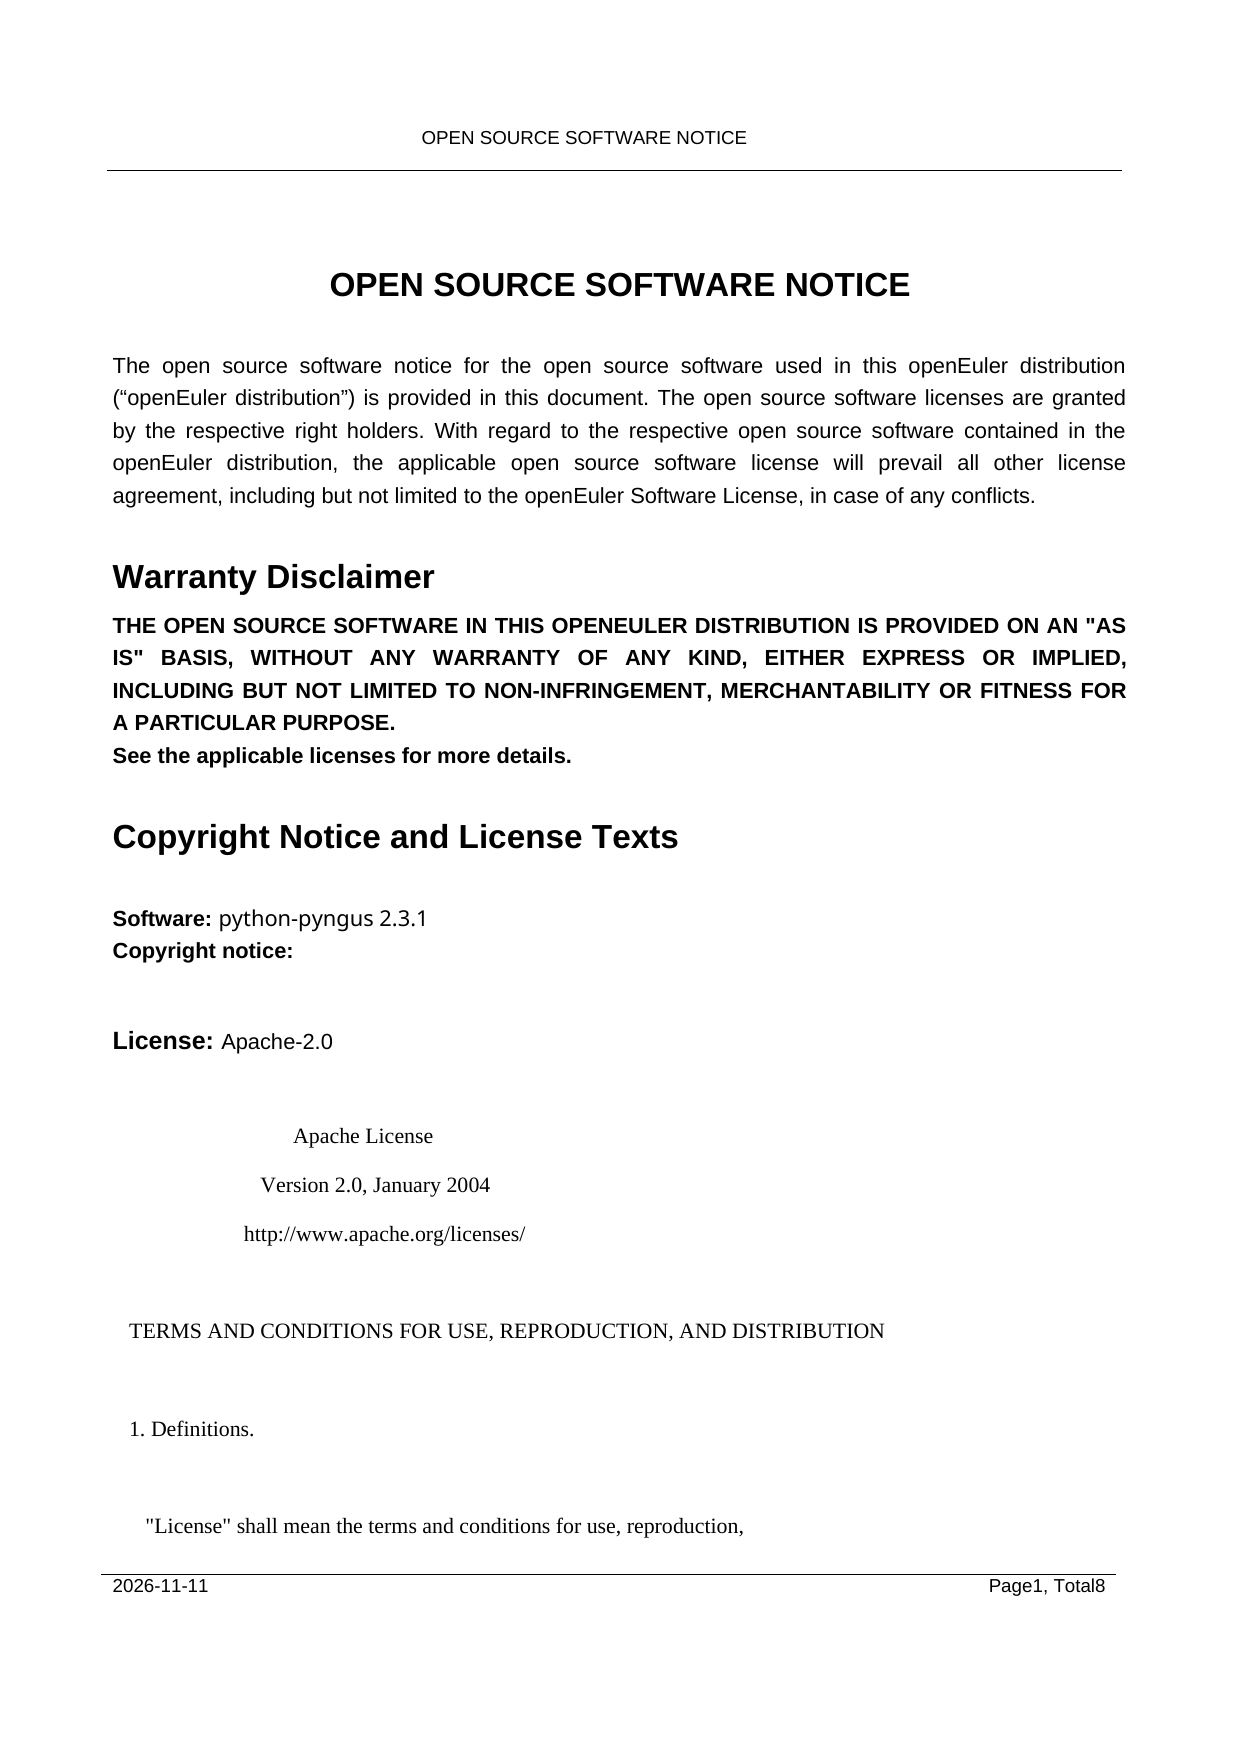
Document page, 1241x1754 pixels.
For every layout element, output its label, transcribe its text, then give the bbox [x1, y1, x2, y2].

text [112, 1071, 1128, 1542]
text OPEN SOURCE SOFTWARE NOTICE [112, 251, 1128, 316]
text Software: python-pyngus 2.3.1 [112, 901, 1128, 934]
text The open source software notice for the open source software used in this openEuler distribution (“openEuler distribution”) is provided in this document. The open source software licenses are granted by the respective right holders. With regard to the respective open source software contained in the openEuler distribution, the applicable open source software license will prevail all other license agreement, including but not limited to the openEuler Software License, in case of any conflicts. [112, 349, 1128, 511]
text Warranty Disclaimer [112, 544, 1128, 609]
text THE OPEN SOURCE SOFTWARE IN THIS OPENEULER DISTRIBUTION IS PROVIDED ON AN "AS IS" BASIS, WITHOUT ANY WARRANTY OF ANY KIND, EITHER EXPRESS OR IMPLIED, INCLUDING BUT NOT LIMITED TO NON-INFRINGEMENT, MERCHANTABILITY OR FITNESS FOR A PARTICULAR PURPOSE. See the applicable licenses for more details. [112, 609, 1128, 771]
text Copyright Notice and License Texts [112, 804, 1128, 869]
text Copyright notice: [112, 934, 1128, 966]
text License: Apache-2.0 [112, 1024, 1128, 1057]
